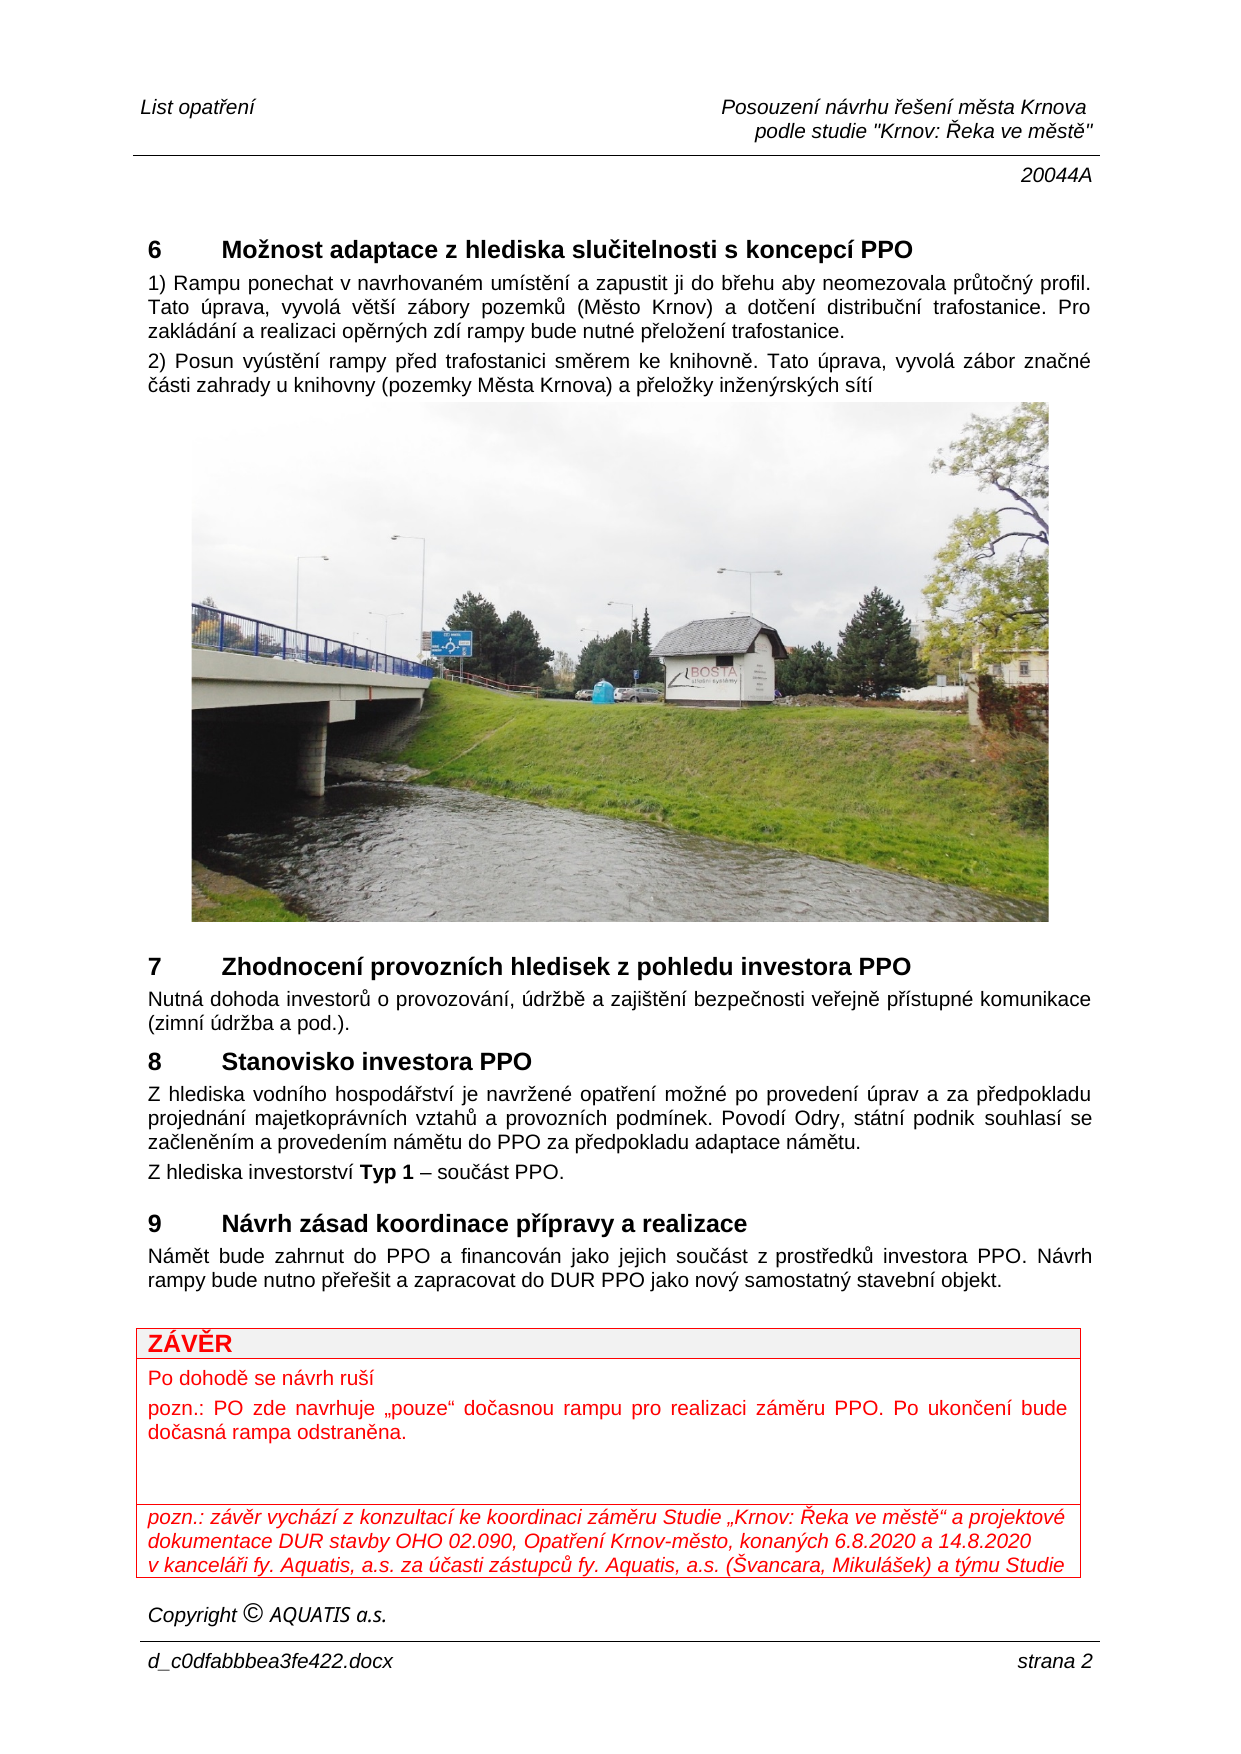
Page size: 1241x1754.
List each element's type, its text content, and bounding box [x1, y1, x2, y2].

text Z hlediska investorství Typ 1 – součást PPO. [148, 1160, 1092, 1184]
text 8 Stanovisko investora PPO [148, 1047, 1092, 1076]
text 9 Návrh zásad koordinace přípravy a realizace [148, 1209, 1092, 1238]
text 1) Rampu ponechat v navrhovaném umístění a zapustit ji do břehu aby neomezovala průtočný profil. Tato úprava, vyvolá větší zábory pozemků (Město Krnov) a dotčení distribuční trafostanice. Pro zakládání a realizaci opěrných zdí rampy bude nutné přeložení trafostanice. [148, 271, 1092, 342]
table_header ZÁVĚR [137, 1329, 1080, 1358]
text Nutná dohoda investorů o provozování, údržbě a zajištění bezpečnosti veřejně přístupné komunikace (zimní údržba a pod.). [148, 986, 1092, 1034]
text Z hlediska vodního hospodářství je navržené opatření možné po provedení úprav a za předpokladu projednání majetkoprávních vztahů a provozních podmínek. Povodí Odry, státní podnik souhlasí se začleněním a provedením námětu do PPO za předpokladu adaptace námětu. [148, 1082, 1092, 1154]
text 6 Možnost adaptace z hlediska slučitelnosti s koncepcí PPO [148, 236, 1092, 264]
text 7 Zhodnocení provozních hledisek z pohledu investora PPO [148, 951, 1092, 980]
picture [191, 402, 1049, 922]
table_cell Po dohodě se návrh ruší pozn.: PO zde navrhuje „pouze“ dočasnou rampu pro realizaci záměru PPO. Po ukončení bude dočasná rampa odstraněna. [137, 1359, 1080, 1504]
text 2) Posun vyústění rampy před trafostanici směrem ke knihovně. Tato úprava, vyvolá zábor značné části zahrady u knihovny (pozemky Města Krnova) a přeložky inženýrských sítí [148, 349, 1092, 397]
text Námět bude zahrnut do PPO a financován jako jejich součást z prostředků investora PPO. Návrh rampy bude nutno přeřešit a zapracovat do DUR PPO jako nový samostatný stavební objekt. [148, 1244, 1092, 1292]
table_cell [137, 1505, 1080, 1577]
